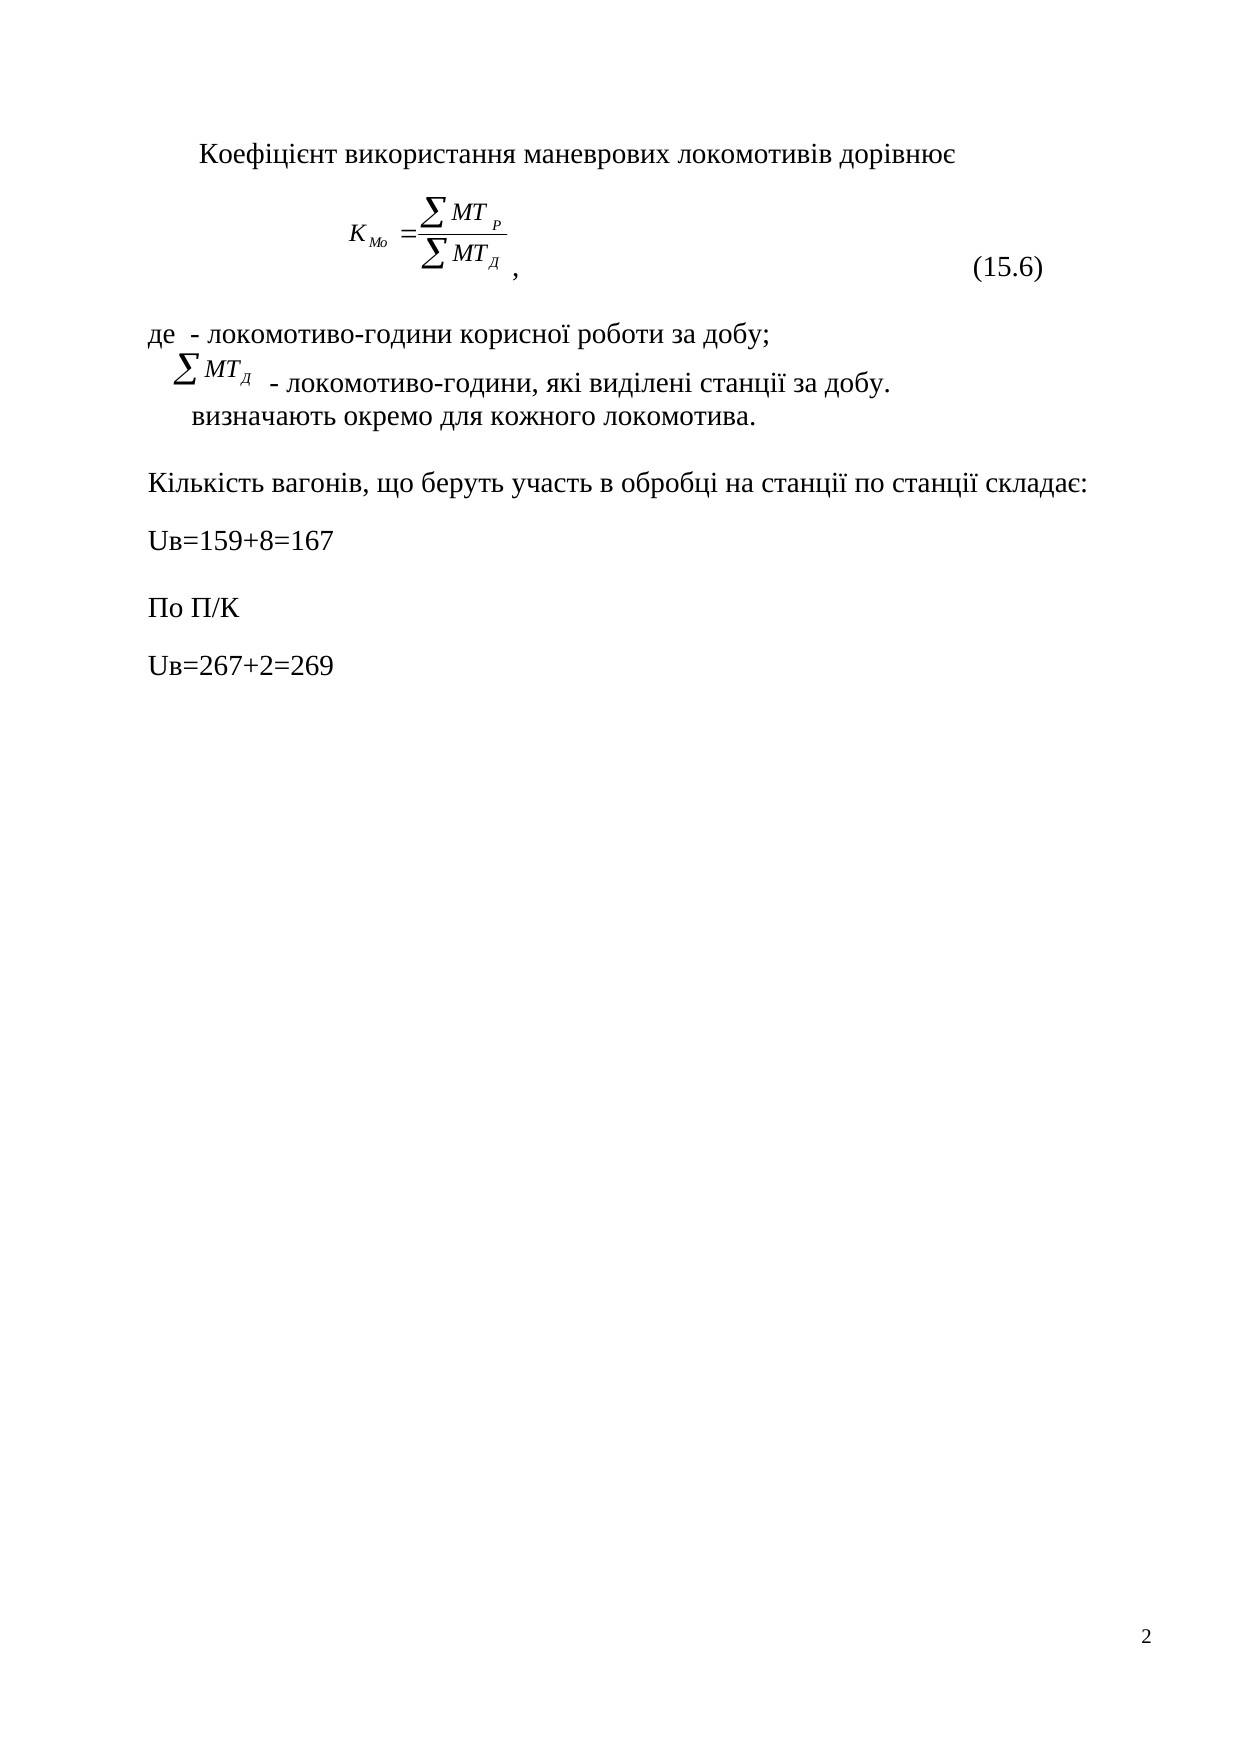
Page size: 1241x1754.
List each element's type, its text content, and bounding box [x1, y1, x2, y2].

text Кількість вагонів, що беруть участь в обробці на станції по станції складає: [148, 465, 1152, 499]
text - локомотиво-години, які виділені станції за добу. [148, 350, 1152, 398]
text , (15.6) [148, 193, 1152, 283]
text Uв=159+8=167 [148, 523, 1152, 556]
text де - локомотиво-години корисної роботи за добу; [148, 316, 1152, 350]
text визначають окремо для кожного локомотива. [148, 398, 1152, 432]
text Uв=267+2=269 [148, 648, 1152, 681]
text Коефіцієнт використання маневрових локомотивів дорівнює [148, 136, 1152, 169]
text По П/К [148, 590, 1152, 623]
